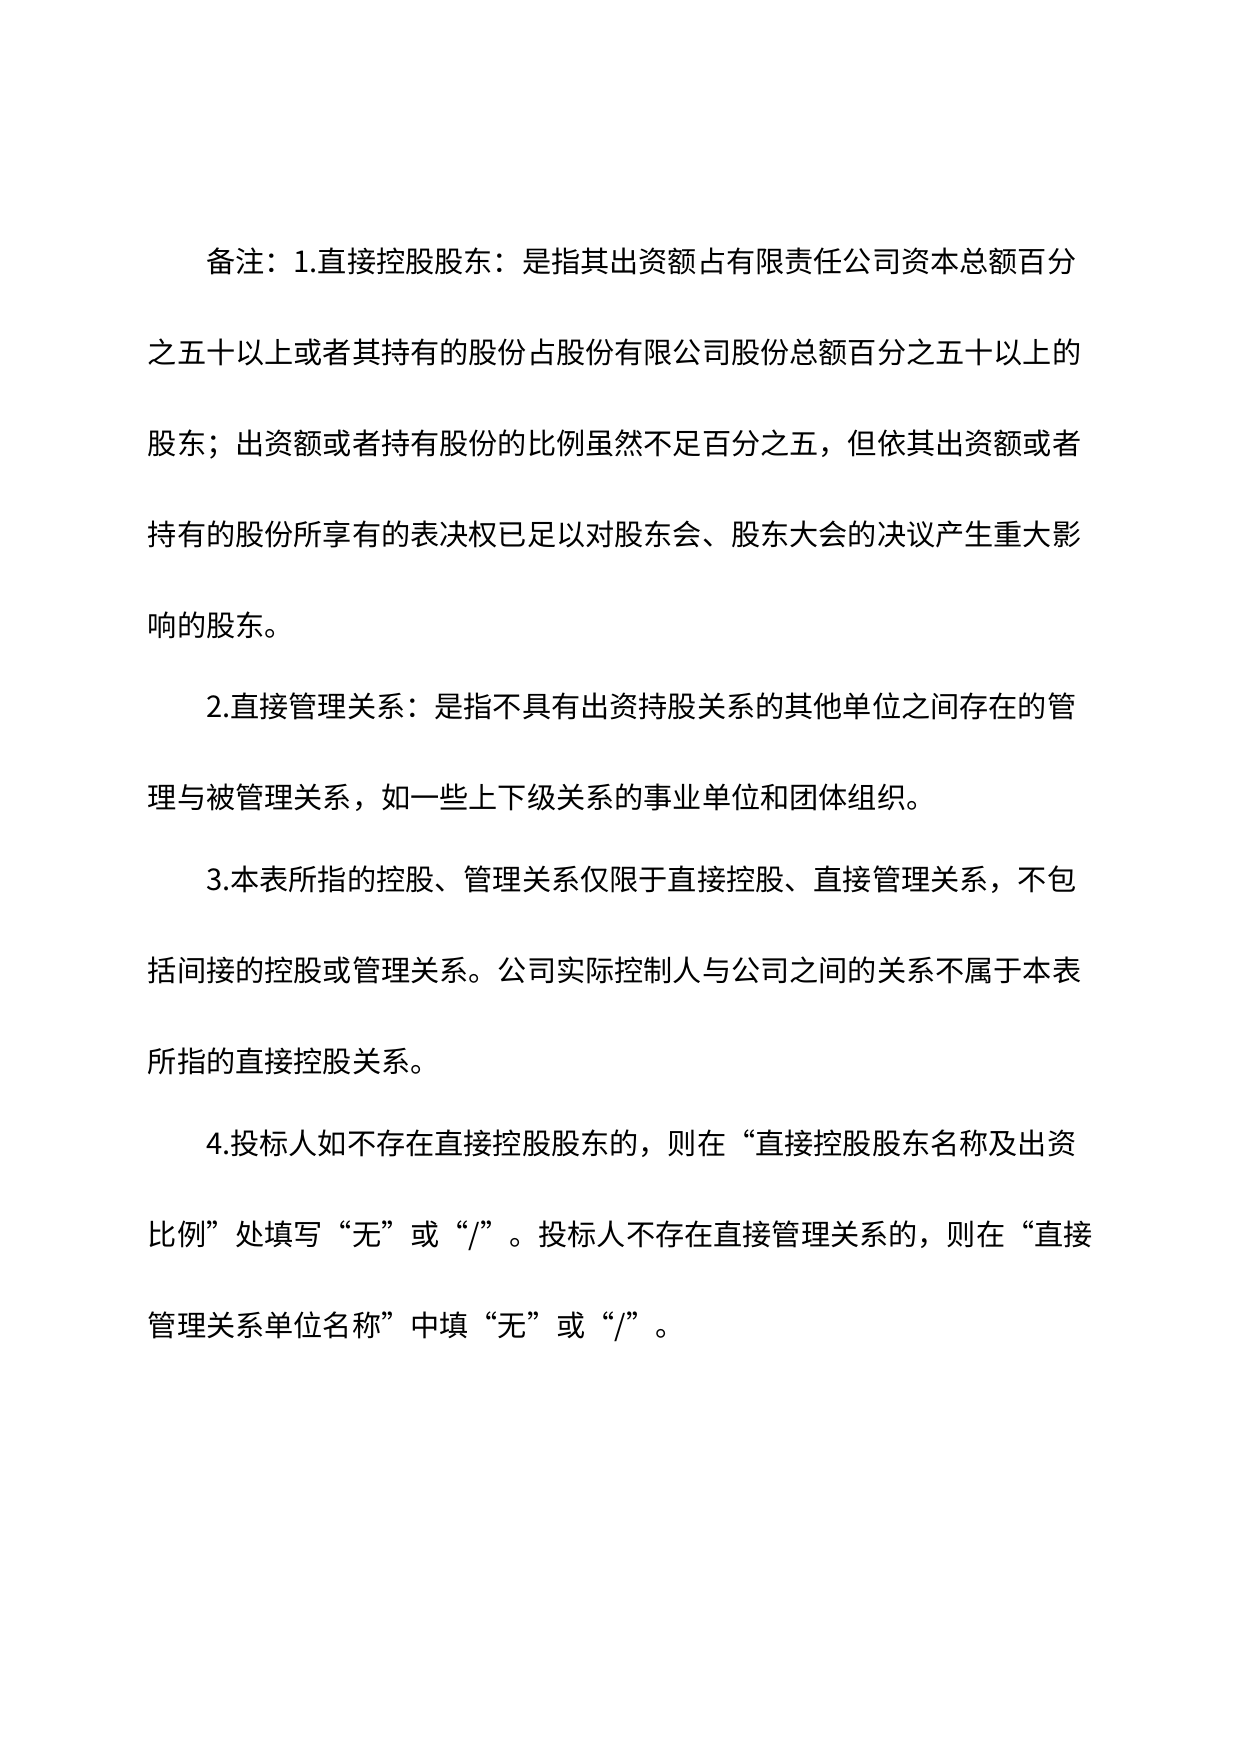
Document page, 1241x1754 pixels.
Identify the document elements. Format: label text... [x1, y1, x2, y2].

text 2.直接管理关系：是指不具有出资持股关系的其他单位之间存在的管理与被管理关系，如一些上下级关系的事业单位和团体组织。 [148, 673, 1093, 828]
text 3.本表所指的控股、管理关系仅限于直接控股、直接管理关系，不包括间接的控股或管理关系。公司实际控制人与公司之间的关系不属于本表所指的直接控股关系。 [148, 845, 1093, 1092]
text 备注：1.直接控股股东：是指其出资额占有限责任公司资本总额百分之五十以上或者其持有的股份占股份有限公司股份总额百分之五十以上的股东；出资额或者持有股份的比例虽然不足百分之五，但依其出资额或者持有的股份所享有的表决权已足以对股东会、股东大会的决议产生重大影响的股东。 [148, 227, 1093, 656]
text 4.投标人如不存在直接控股股东的，则在“直接控股股东名称及出资比例”处填写“无”或“/”。投标人不存在直接管理关系的，则在“直接管理关系单位名称”中填“无”或“/”。 [148, 1109, 1093, 1356]
